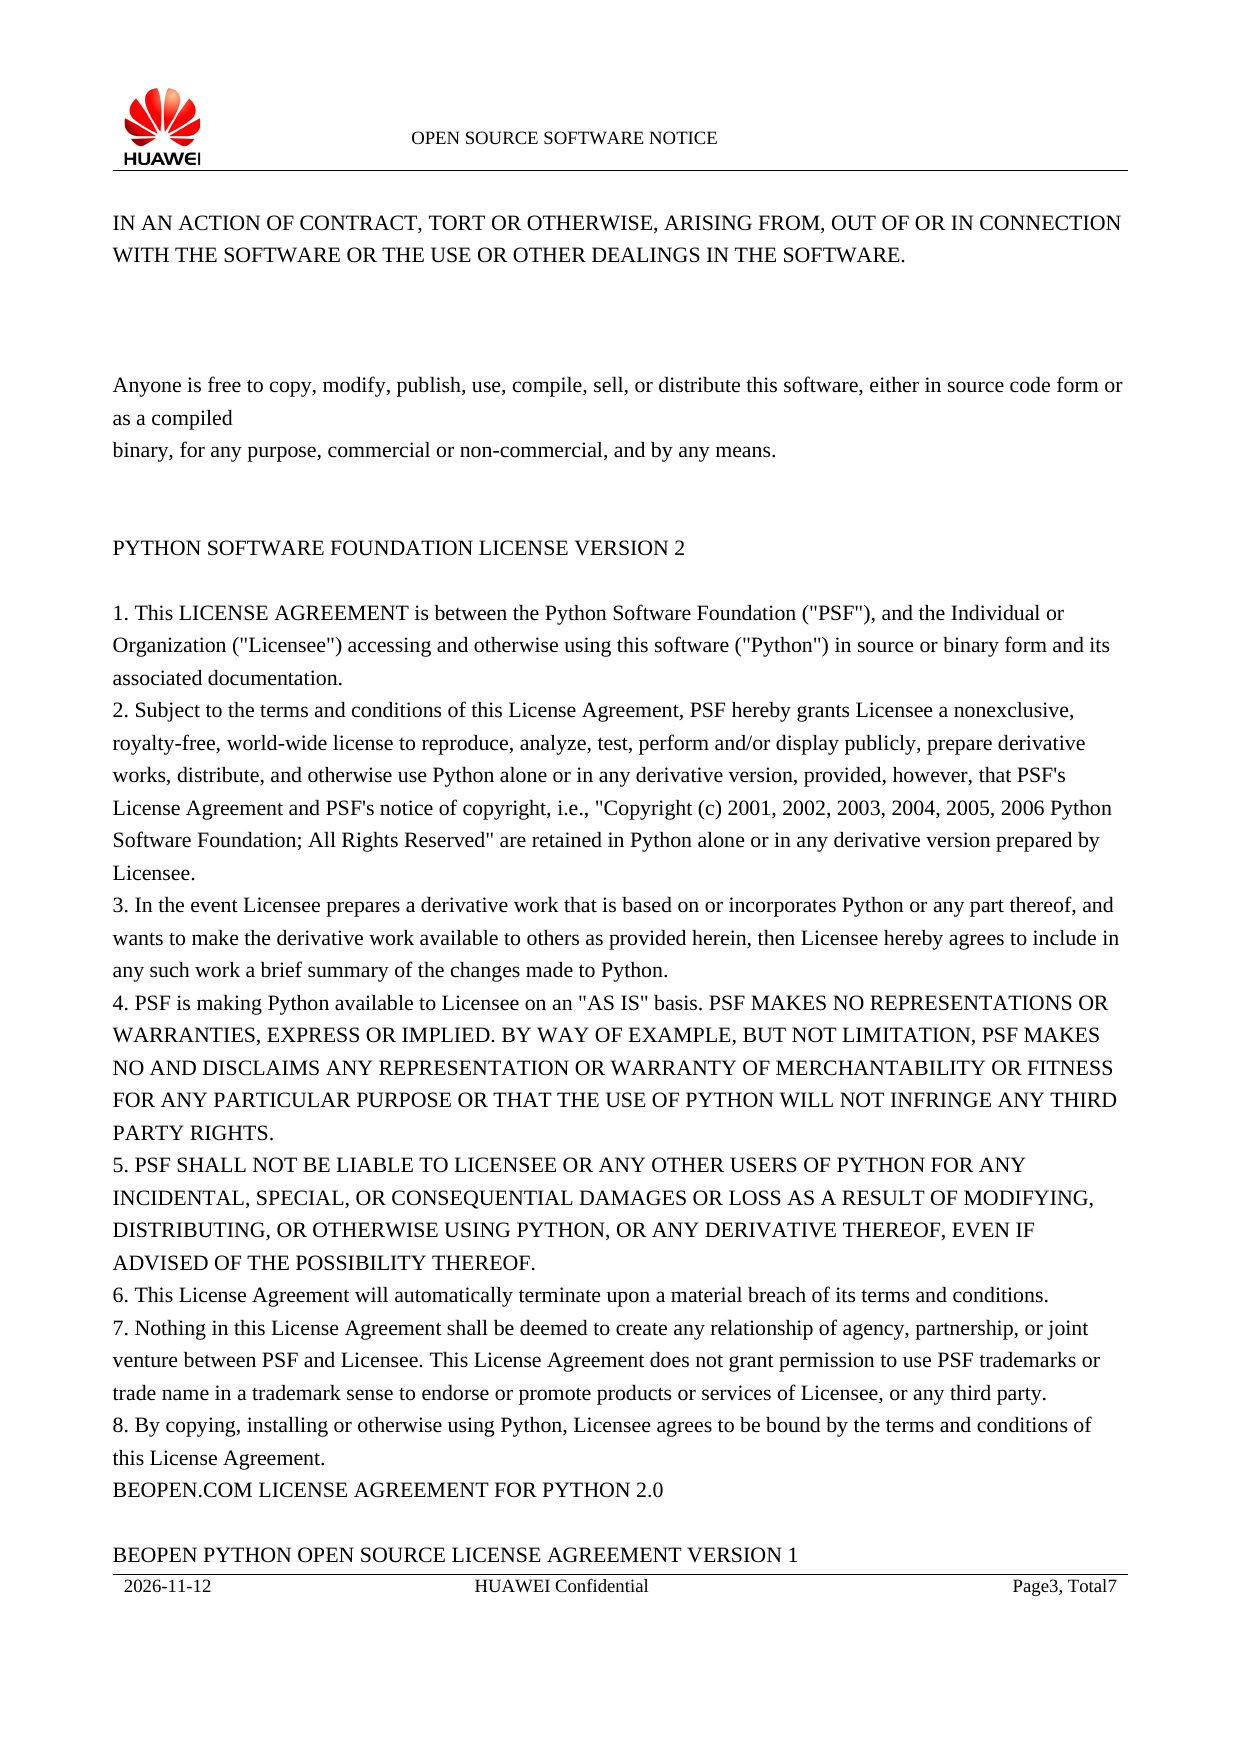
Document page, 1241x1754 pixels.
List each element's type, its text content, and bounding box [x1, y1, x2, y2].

text 6. This License Agreement will automatically terminate upon a material breach of its terms and conditions. [112, 1279, 1128, 1311]
text 2. Subject to the terms and conditions of this License Agreement, PSF hereby grants Licensee a nonexclusive, royalty-free, world-wide license to reproduce, analyze, test, perform and/or display publicly, prepare derivative works, distribute, and otherwise use Python alone or in any derivative version, provided, however, that PSF's License Agreement and PSF's notice of copyright, i.e., "Copyright (c) 2001, 2002, 2003, 2004, 2005, 2006 Python Software Foundation; All Rights Reserved" are retained in Python alone or in any derivative version prepared by Licensee. [112, 694, 1128, 889]
text BEOPEN PYTHON OPEN SOURCE LICENSE AGREEMENT VERSION 1 [112, 1539, 1128, 1571]
text BEOPEN.COM LICENSE AGREEMENT FOR PYTHON 2.0 [112, 1474, 1128, 1506]
text 7. Nothing in this License Agreement shall be deemed to create any relationship of agency, partnership, or joint venture between PSF and Licensee. This License Agreement does not grant permission to use PSF trademarks or trade name in a trademark sense to endorse or promote products or services of Licensee, or any third party. [112, 1311, 1128, 1409]
text 5. PSF SHALL NOT BE LIABLE TO LICENSEE OR ANY OTHER USERS OF PYTHON FOR ANY INCIDENTAL, SPECIAL, OR CONSEQUENTIAL DAMAGES OR LOSS AS A RESULT OF MODIFYING, DISTRIBUTING, OR OTHERWISE USING PYTHON, OR ANY DERIVATIVE THEREOF, EVEN IF ADVISED OF THE POSSIBILITY THEREOF. [112, 1149, 1128, 1279]
text PYTHON SOFTWARE FOUNDATION LICENSE VERSION 2 [112, 531, 1128, 564]
text 8. By copying, installing or otherwise using Python, Licensee agrees to be bound by the terms and conditions of this License Agreement. [112, 1409, 1128, 1474]
text 4. PSF is making Python available to Licensee on an "AS IS" basis. PSF MAKES NO REPRESENTATIONS OR WARRANTIES, EXPRESS OR IMPLIED. BY WAY OF EXAMPLE, BUT NOT LIMITATION, PSF MAKES NO AND DISCLAIMS ANY REPRESENTATION OR WARRANTY OF MERCHANTABILITY OR FITNESS FOR ANY PARTICULAR PURPOSE OR THAT THE USE OF PYTHON WILL NOT INFRINGE ANY THIRD PARTY RIGHTS. [112, 986, 1128, 1149]
text 1. This LICENSE AGREEMENT is between the Python Software Foundation ("PSF"), and the Individual or Organization ("Licensee") accessing and otherwise using this software ("Python") in source or binary form and its associated documentation. [112, 596, 1128, 694]
picture [124, 88, 201, 165]
text 3. In the event Licensee prepares a derivative work that is based on or incorporates Python or any part thereof, and wants to make the derivative work available to others as provided herein, then Licensee hereby agrees to include in any such work a brief summary of the changes made to Python. [112, 889, 1128, 986]
